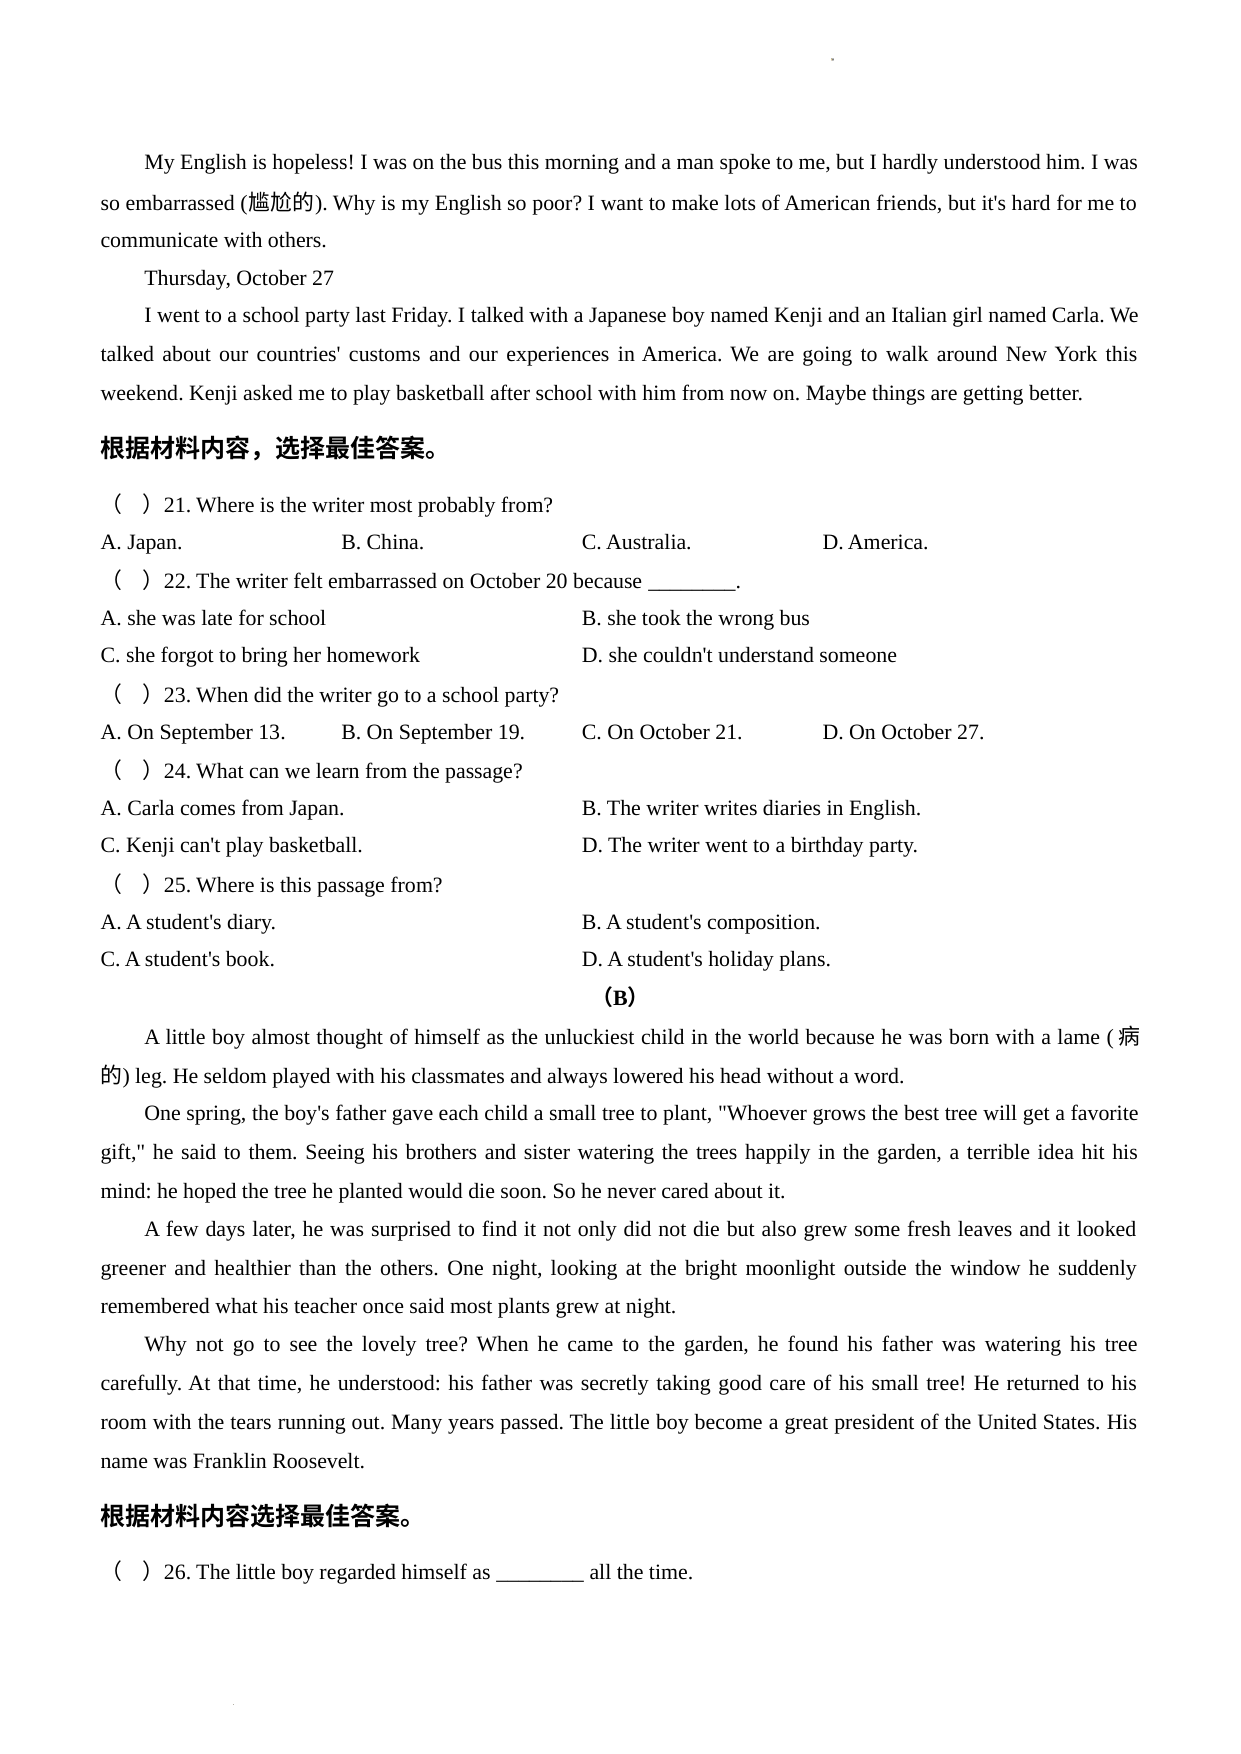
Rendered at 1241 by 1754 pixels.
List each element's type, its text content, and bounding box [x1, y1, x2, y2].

text A. she was late for school B. she took the wrong bus [100, 601, 1140, 634]
text A few days later, he was surprised to find it not only did not die but also grew some fresh leaves and it looked greener and healthier than the others. One night, looking at the bright moonlight outside the window he suddenly remembered what his teacher once said most plants grew at night. [100, 1212, 1140, 1322]
text Why not go to see the lovely tree? When he came to the garden, he found his father was watering his tree carefully. At that time, he understood: his father was secretly taking good care of his small tree! He returned to his room with the tears running out. Many years passed. The little boy become a great president of the United States. His name was Franklin Roosevelt. [100, 1327, 1140, 1477]
text （ ）21. Where is the writer most probably from? [100, 486, 1140, 519]
text Thursday, October 27 [100, 261, 1140, 294]
text A. Carla comes from Japan. B. The writer writes diaries in English. [100, 791, 1140, 824]
text My English is hopeless! I was on the bus this morning and a man spoke to me, but I hardly understood him. I was so embarrassed (尴尬的). Why is my English so poor? I want to make lots of American friends, but it's hard for me to communicate with others. [100, 146, 1140, 256]
text A. On September 13. B. On September 19. C. On October 21. D. On October 27. [100, 715, 1140, 747]
text C. she forgot to bring her homework D. she couldn't understand someone [100, 639, 1140, 671]
text （ ）23. When did the writer go to a school party? [100, 676, 1140, 709]
text 根据材料内容选择最佳答案。 [100, 1482, 1140, 1547]
text 根据材料内容，选择最佳答案。 [100, 414, 1140, 479]
text A little boy almost thought of himself as the unluckiest child in the world because he was born with a lame (病的) leg. He seldom played with his classmates and always lowered his head without a word. [100, 1019, 1140, 1090]
text I went to a school party last Friday. I talked with a Japanese boy named Kenji and an Italian girl named Carla. We talked about our countries' customs and our experiences in America. We are going to walk around New York this weekend. Kenji asked me to play basketball after school with him from now on. Maybe things are getting better. [100, 299, 1140, 409]
text C. Kenji can't play basketball. D. The writer went to a birthday party. [100, 829, 1140, 861]
text C. A student's book. D. A student's holiday plans. [100, 942, 1140, 975]
text A. A student's diary. B. A student's composition. [100, 905, 1140, 937]
text （ ）24. What can we learn from the passage? [100, 752, 1140, 785]
text （ ）26. The little boy regarded himself as ________ all the time. [100, 1554, 1140, 1586]
text One spring, the boy's father gave each child a small tree to plant, "Whoever grows the best tree will get a favorite gift," he said to them. Seeing his brothers and sister watering the trees happily in the garden, a terrible idea hit his mind: he hoped the tree he planted would die soon. So he never cared about it. [100, 1096, 1140, 1207]
text （B） [100, 980, 1140, 1012]
text （ ）22. The writer felt embarrassed on October 20 because ________. [100, 562, 1140, 595]
text （ ）25. Where is this passage from? [100, 866, 1140, 899]
text A. Japan. B. China. C. Australia. D. America. [100, 525, 1140, 557]
